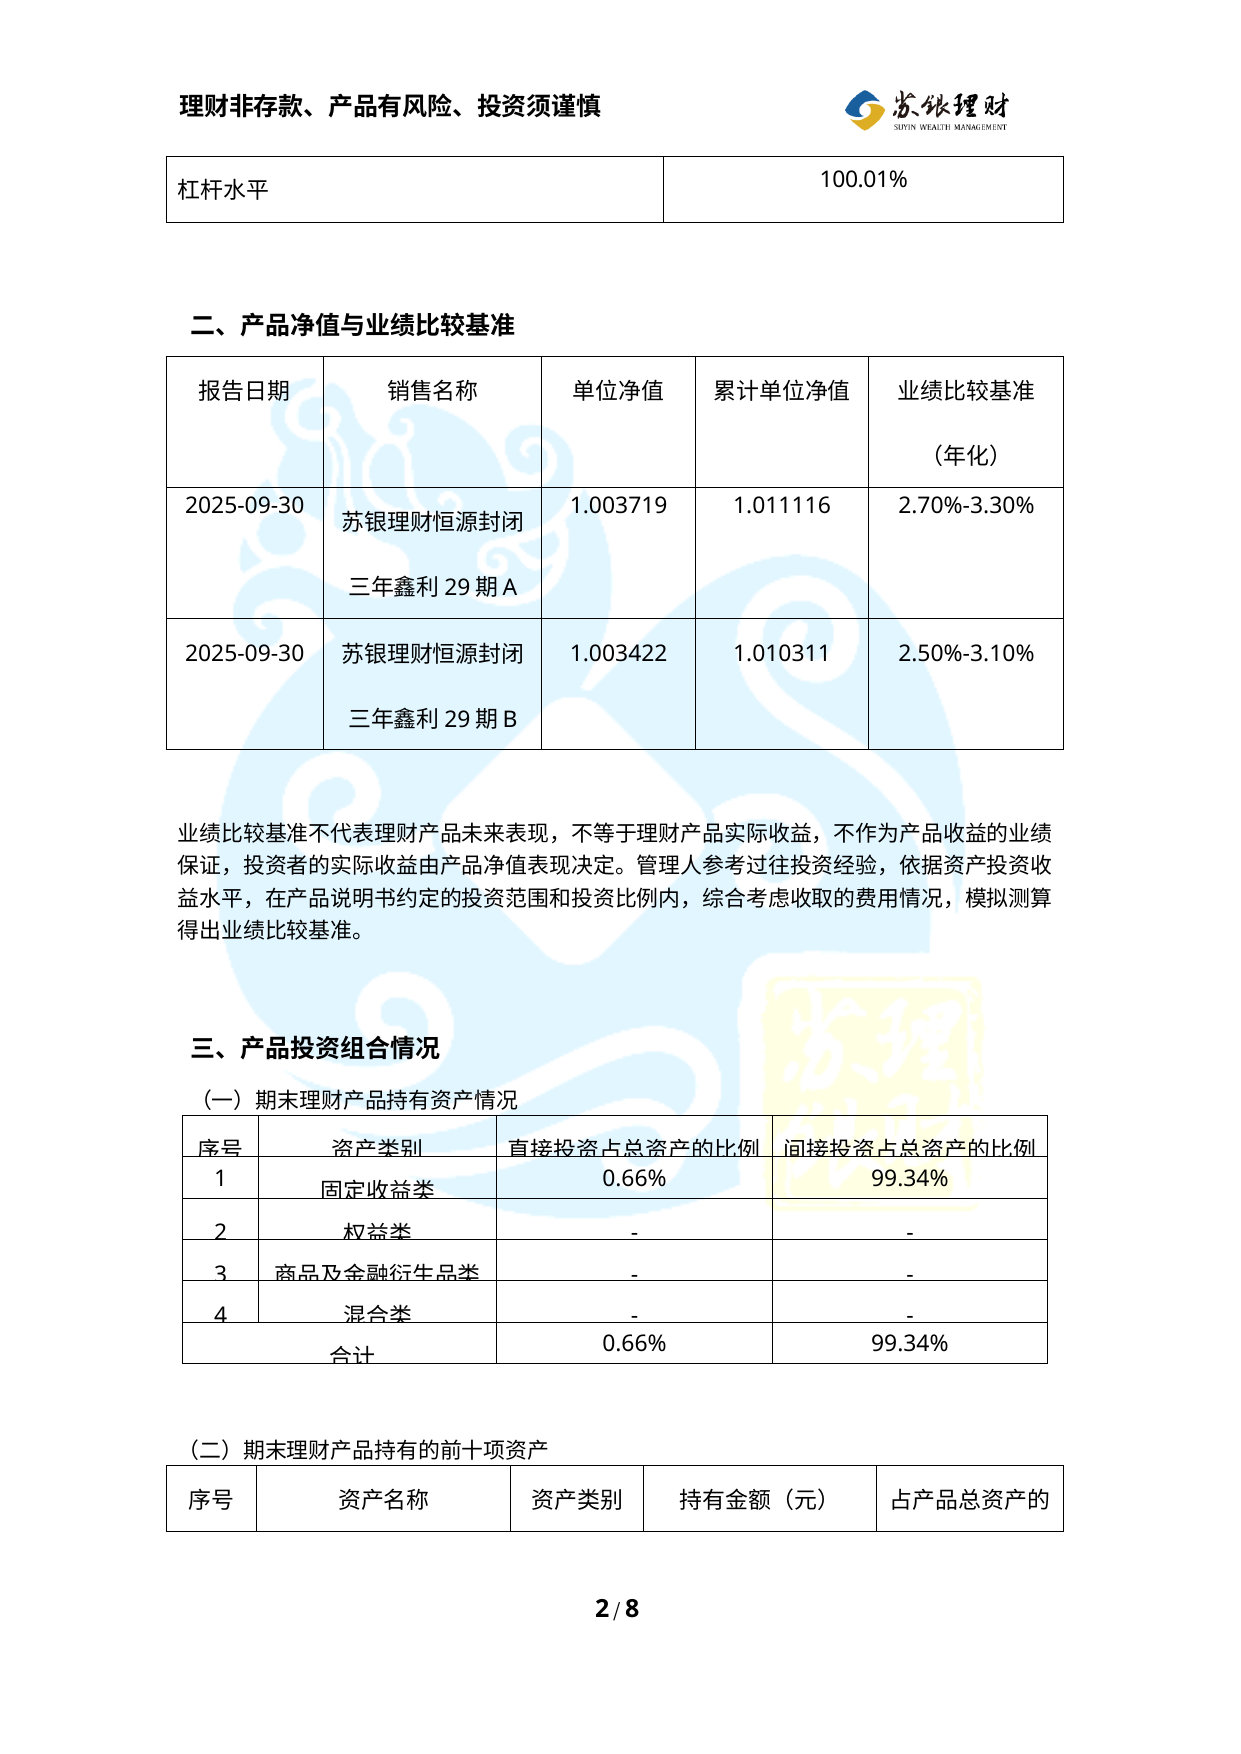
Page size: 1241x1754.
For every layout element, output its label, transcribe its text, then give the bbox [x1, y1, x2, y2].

table_cell - [773, 1199, 1047, 1239]
table_cell - [497, 1240, 772, 1280]
table_header 资产类别 [511, 1466, 643, 1531]
table_cell 固定收益类 [259, 1157, 496, 1198]
table_cell 苏银理财恒源封闭三年鑫利29期A [324, 488, 541, 618]
subtitle （二）期末理财产品持有的前十项资产 [177, 1433, 1053, 1465]
table_header 业绩比较基准（年化） [869, 357, 1063, 487]
table_header 间接投资占总资产的比例 [773, 1116, 1047, 1156]
table_cell 苏银理财恒源封闭三年鑫利29期B [324, 619, 541, 749]
table_cell - [497, 1281, 772, 1322]
table_cell 2.50%-3.10% [869, 619, 1063, 749]
table_cell 1 [183, 1157, 258, 1198]
table_header 序号 [167, 1466, 256, 1531]
table_cell - [773, 1240, 1047, 1280]
table_cell 混合类 [259, 1281, 496, 1322]
subtitle 二、产品净值与业绩比较基准 [190, 291, 1053, 356]
table_header 资产类别 [259, 1116, 496, 1156]
table_cell 1.003719 [542, 488, 695, 618]
table_header 占产品总资产的比例（%） [877, 1466, 1063, 1531]
table_cell 杠杆水平 [167, 157, 663, 222]
table_header 序号 [183, 1116, 258, 1156]
table_cell 1.010311 [696, 619, 868, 749]
table_cell 0.66% [497, 1157, 772, 1198]
table_cell 权益类 [259, 1199, 496, 1239]
table_cell 100.01% [664, 157, 1063, 222]
text 业绩比较基准不代表理财产品未来表现，不等于理财产品实际收益，不作为产品收益的业绩保证，投资者的实际收益由产品净值表现决定。管理人参考过往投资经验，依据资产投资收益水平，在产品说明书约定的投资范围和投资比例内，综合考虑收取的费用情况，模拟测算得出业绩比较基准。 [177, 815, 1053, 945]
table_cell 0.66% [497, 1323, 772, 1363]
table_cell 1.003422 [542, 619, 695, 749]
table_cell 99.34% [773, 1323, 1047, 1363]
table_cell 商品及金融衍生品类 [259, 1240, 496, 1280]
table_header 累计单位净值 [696, 357, 868, 487]
table_header 直接投资占总资产的比例 [497, 1116, 772, 1156]
table_cell 99.34% [773, 1157, 1047, 1198]
table_cell - [773, 1281, 1047, 1322]
table_cell 1.011116 [696, 488, 868, 618]
table_header 持有金额（元） [644, 1466, 876, 1531]
table_header 销售名称 [324, 357, 541, 487]
table_cell 2 [183, 1199, 258, 1239]
table_header 资产名称 [257, 1466, 510, 1531]
table_header 单位净值 [542, 357, 695, 487]
table_cell 2025-09-30 [167, 619, 323, 749]
table_cell 合计 [183, 1323, 496, 1363]
picture [820, 72, 1039, 143]
table_cell 3 [183, 1240, 258, 1280]
subtitle （一）期末理财产品持有资产情况 [190, 1082, 1053, 1115]
subtitle 三、产品投资组合情况 [190, 1014, 1053, 1079]
table_cell 2.70%-3.30% [869, 488, 1063, 618]
table_cell 2025-09-30 [167, 488, 323, 618]
table_cell - [497, 1199, 772, 1239]
table_header 报告日期 [167, 357, 323, 487]
table_cell 4 [183, 1281, 258, 1322]
